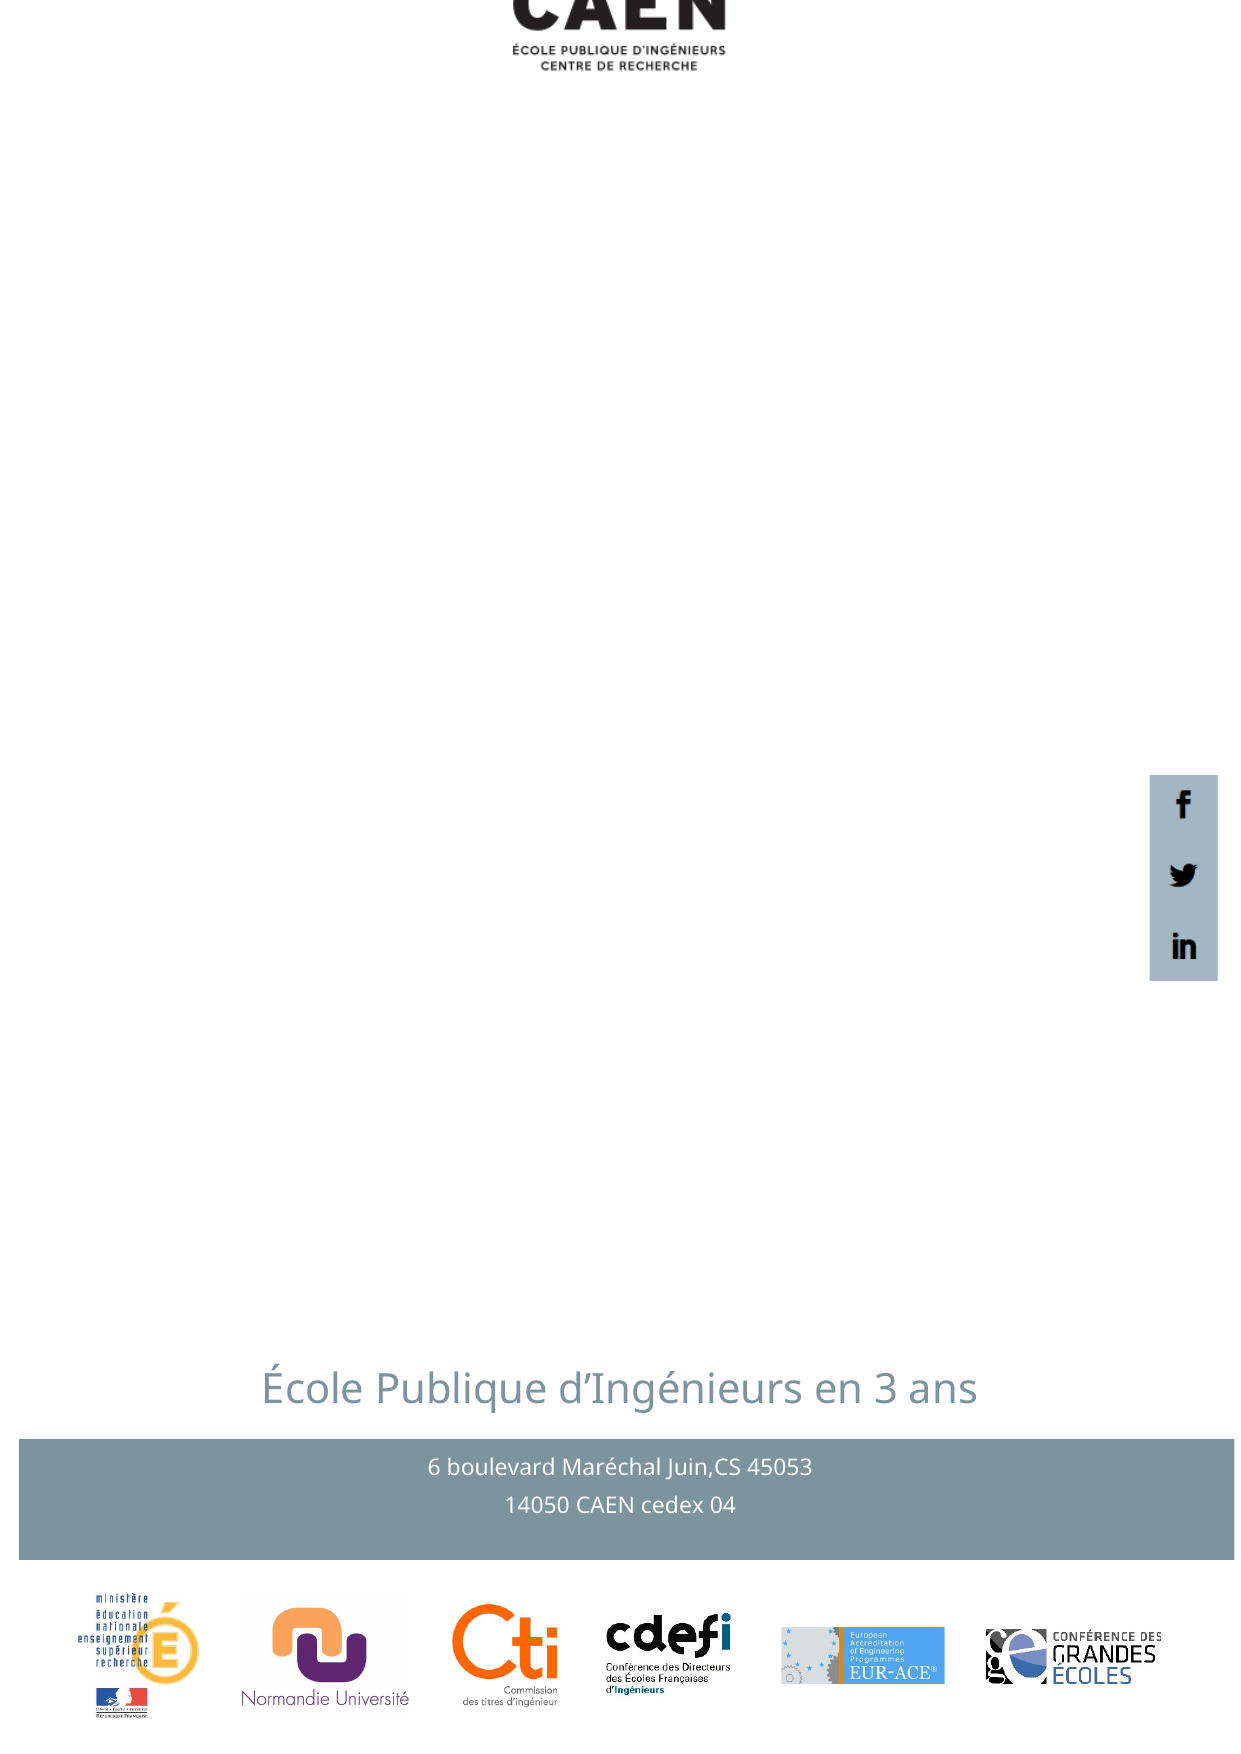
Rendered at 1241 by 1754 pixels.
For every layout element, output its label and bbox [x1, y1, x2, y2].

picture [598, 1584, 740, 1725]
picture [986, 1629, 1162, 1684]
picture [452, 1604, 557, 1707]
picture [781, 1627, 945, 1684]
picture [465, 0, 775, 120]
picture [240, 1592, 411, 1721]
picture [1149, 775, 1218, 981]
picture [78, 1593, 199, 1718]
